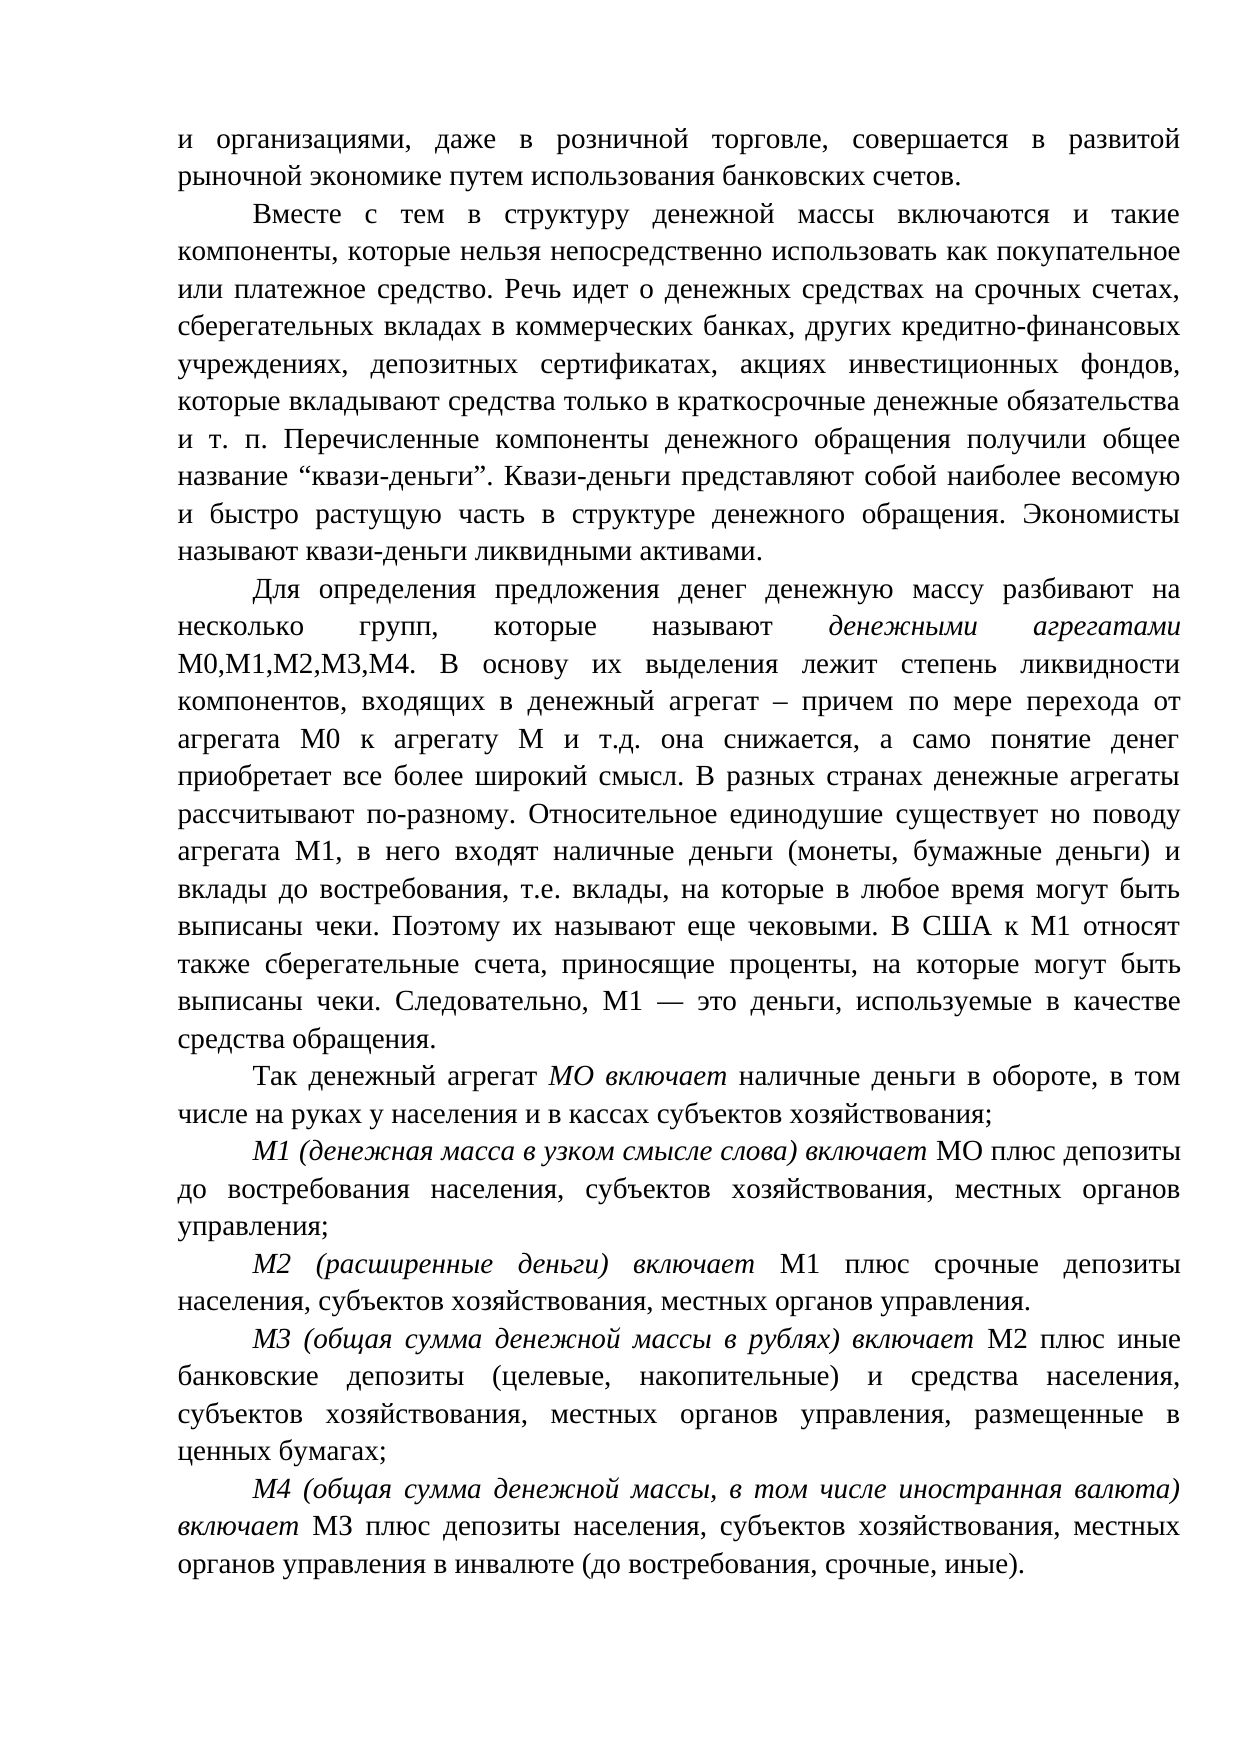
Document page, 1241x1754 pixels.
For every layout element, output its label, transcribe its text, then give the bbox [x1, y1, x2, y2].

text Для определения предложения денег денежную массу разбивают на несколько групп, которые называют денежными агрегатами М0,М1,М2,М3,М4. В основу их выделения лежит степень ликвидности компонентов, входящих в денежный агрегат – причем по мере перехода от агрегата М0 к агрегату М и т.д. она снижается, а само понятие денег приобретает все более широкий смысл. В разных странах денежные агрегаты рассчитывают по-разному. Относительное единодушие существует но поводу агрегата М1, в него входят наличные деньги (монеты, бумажные деньги) и вклады до востребования, т.е. вклады, на которые в любое время могут быть выписаны чеки. Поэтому их называют еще чековыми. В США к М1 относят также сберегательные счета, приносящие проценты, на которые могут быть выписаны чеки. Следовательно, М1 — это деньги, используемые в качестве средства обращения. [177, 568, 1181, 1056]
text М2 (расширенные деньги) включает М1 плюс срочные депозиты населения, субъектов хозяйствования, местных органов управления. [177, 1243, 1181, 1318]
text М3 (общая сумма денежной массы в рублях) включает М2 плюс иные банковские депозиты (целевые, накопительные) и средства населения, субъектов хозяйствования, местных органов управления, размещенные в ценных бумагах; [177, 1318, 1181, 1468]
text Вместе с тем в структуру денежной массы включаются и такие компоненты, которые нельзя непосредственно использовать как покупательное или платежное средство. Речь идет о денежных средствах на срочных счетах, сберегательных вкладах в коммерческих банках, других кредитно-финансовых учреждениях, депозитных сертификатах, акциях инвестиционных фондов, которые вкладывают средства только в краткосрочные денежные обязательства и т. п. Перечисленные компоненты денежного обращения получили общее название “квази-деньги”. Квази-деньги представляют собой наиболее весомую и быстро растущую часть в структуре денежного обращения. Экономисты называют квази-деньги ликвидными активами. [177, 193, 1181, 568]
text М1 (денежная масса в узком смысле слова) включает МО плюс депозиты до востребования населения, субъектов хозяйствования, местных органов управления; [177, 1131, 1181, 1243]
text М4 (общая сумма денежной массы, в том числе иностранная валюта) включает МЗ плюс депозиты населения, субъектов хозяйствования, местных органов управления в инвалюте (до востребования, срочные, иные). [177, 1468, 1181, 1581]
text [177, 118, 1181, 193]
text Так денежный агрегат МО включает наличные деньги в обороте, в том числе на руках у населения и в кассах субъектов хозяйствования; [177, 1056, 1181, 1131]
